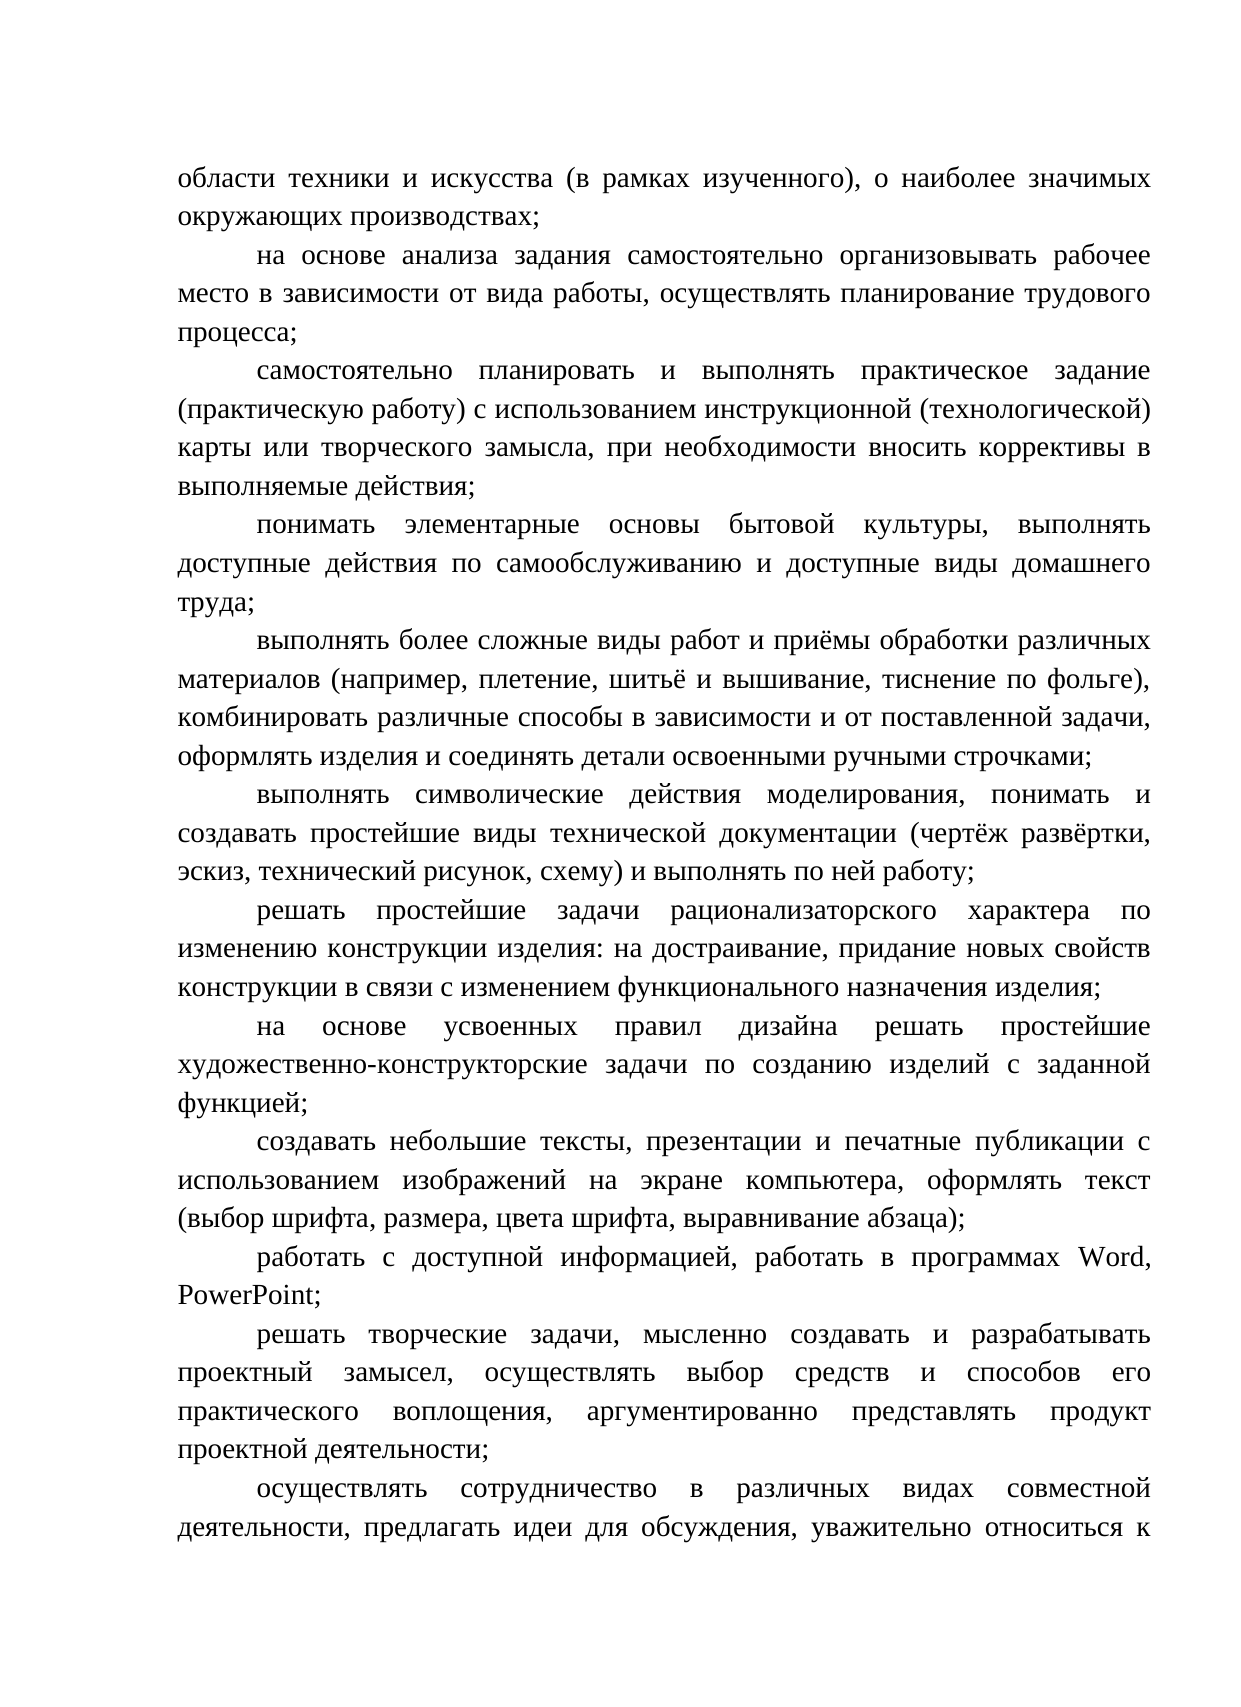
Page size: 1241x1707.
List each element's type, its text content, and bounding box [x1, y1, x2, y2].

text на основе анализа задания самостоятельно организовывать рабочее место в зависимости от вида работы, осуществлять планирование трудового процесса; [177, 237, 1152, 347]
text самостоятельно планировать и выполнять практическое задание (практическую работу) с использованием инструкционной (технологической) карты или творческого замысла, при необходимости вносить коррективы в выполняемые действия; [177, 352, 1152, 502]
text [177, 1470, 1152, 1542]
text решать творческие задачи, мысленно создавать и разрабатывать проектный замысел, осуществлять выбор средств и способов его практического воплощения, аргументированно представлять продукт проектной деятельности; [177, 1316, 1152, 1465]
text понимать элементарные основы бытовой культуры, выполнять доступные действия по самообслуживанию и доступные виды домашнего труда; [177, 507, 1152, 617]
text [177, 160, 1152, 232]
text решать простейшие задачи рационализаторского характера по изменению конструкции изделия: на достраивание, придание новых свойств конструкции в связи с изменением функционального назначения изделия; [177, 892, 1152, 1003]
text работать с доступной информацией, работать в программах Word, PowerPoint; [177, 1239, 1152, 1311]
text выполнять более сложные виды работ и приёмы обработки различных материалов (например, плетение, шитьё и вышивание, тиснение по фольге), комбинировать различные способы в зависимости и от поставленной задачи, оформлять изделия и соединять детали освоенными ручными строчками; [177, 622, 1152, 771]
text на основе усвоенных правил дизайна решать простейшие художественно-конструкторские задачи по созданию изделий с заданной функцией; [177, 1008, 1152, 1118]
text выполнять символические действия моделирования, понимать и создавать простейшие виды технической документации (чертёж развёртки, эскиз, технический рисунок, схему) и выполнять по ней работу; [177, 776, 1152, 887]
text создавать небольшие тексты, презентации и печатные публикации с использованием изображений на экране компьютера, оформлять текст (выбор шрифта, размера, цвета шрифта, выравнивание абзаца); [177, 1123, 1152, 1234]
